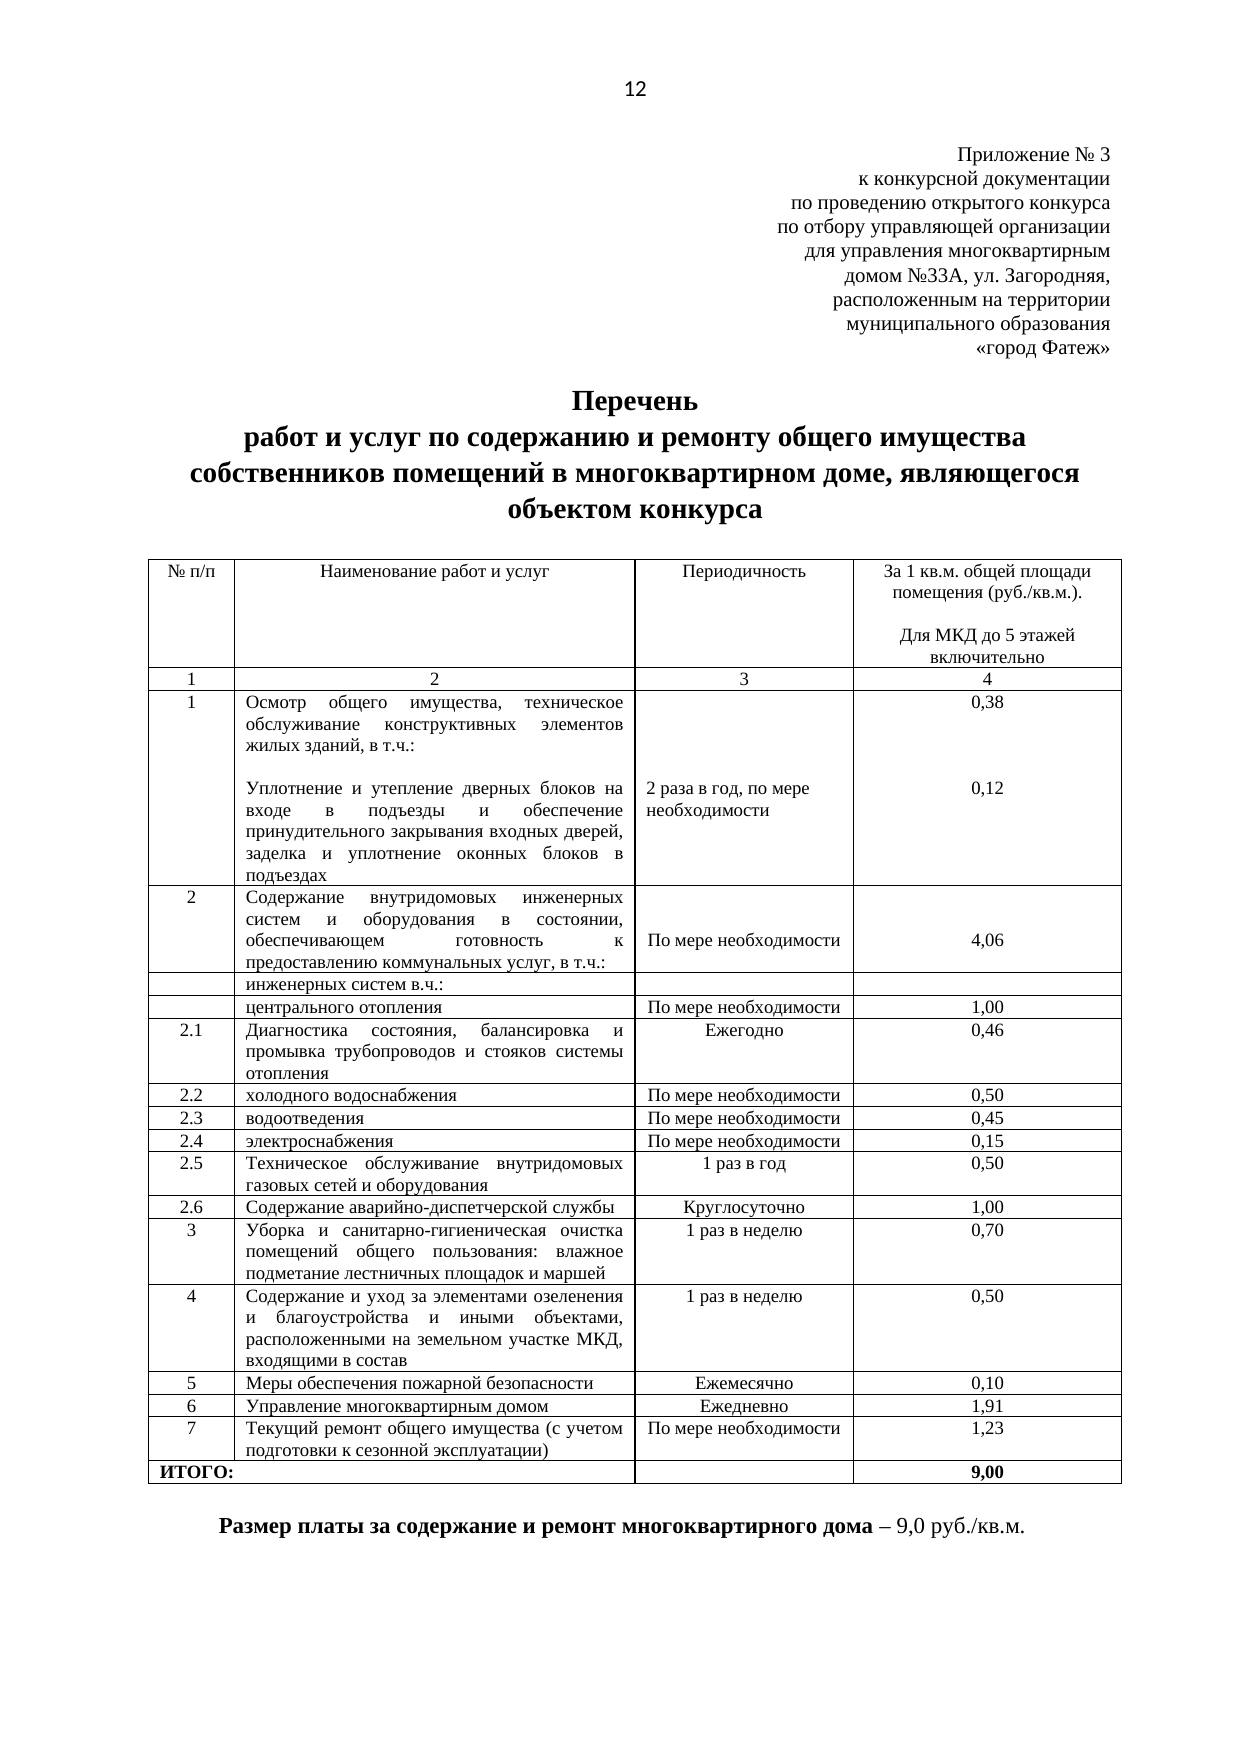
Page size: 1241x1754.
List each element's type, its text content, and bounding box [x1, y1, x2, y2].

table_cell Уборка и санитарно-гигиеническая очистка помещений общего пользования: влажное подметание лестничных площадок и маршей [235, 1219, 634, 1283]
table_cell 1,91 [854, 1395, 1121, 1416]
table_cell центрального отопления [235, 996, 634, 1017]
table_cell По мере необходимости [636, 1084, 853, 1106]
table_cell 0,70 [854, 1219, 1121, 1283]
table_cell [149, 973, 234, 995]
text Приложение № 3 [776, 142, 1110, 166]
table_cell Меры обеспечения пожарной безопасности [235, 1372, 634, 1393]
table_cell 1 раз в неделю [636, 1285, 853, 1371]
table_cell Диагностика состояния, балансировка и промывка трубопроводов и стояков системы отопления [235, 1019, 634, 1083]
table_cell 0,50 [854, 1084, 1121, 1106]
table_cell инженерных систем в.ч.: [235, 973, 634, 995]
table_cell Осмотр общего имущества, техническое обслуживание конструктивных элементов жилых зданий, в т.ч.: Уплотнение и утепление дверных блоков на входе в подъезды и обеспечение принудительного закрывания входных дверей, заделка и уплотнение оконных блоков в подъездах [235, 691, 634, 885]
table_cell 7 [149, 1417, 234, 1460]
table_cell 0,45 [854, 1107, 1121, 1128]
table_cell Текущий ремонт общего имущества (с учетом подготовки к сезонной эксплуатации) [235, 1417, 634, 1460]
table_cell [854, 973, 1121, 995]
table_cell 1 [149, 691, 234, 885]
table_cell холодного водоснабжения [235, 1084, 634, 1106]
table_cell Техническое обслуживание внутридомовых газовых сетей и оборудования [235, 1152, 634, 1195]
table_cell По мере необходимости [636, 1130, 853, 1151]
table_cell Ежемесячно [636, 1372, 853, 1393]
table_cell По мере необходимости [636, 1107, 853, 1128]
table_cell 2.5 [149, 1152, 234, 1195]
table_cell 4 [854, 668, 1121, 690]
table_cell По мере необходимости [636, 886, 853, 972]
table_cell 1,00 [854, 1196, 1121, 1218]
table_cell 2 [235, 668, 634, 690]
table_cell 3 [149, 1219, 234, 1283]
table_cell водоотведения [235, 1107, 634, 1128]
table_cell 1,00 [854, 996, 1121, 1017]
text к конкурсной документации по проведению открытого конкурса по отбору управляющей организации для управления многоквартирным домом №33А, ул. Загородняя, расположенным на территории муниципального образования «город Фатеж» [776, 166, 1110, 359]
table_cell Содержание внутридомовых инженерных систем и оборудования в состоянии, обеспечивающем готовность к предоставлению коммунальных услуг, в т.ч.: [235, 886, 634, 972]
table_cell Содержание аварийно-диспетчерской службы [235, 1196, 634, 1218]
table_header № п/п [149, 560, 234, 667]
table_cell 4 [149, 1285, 234, 1371]
text Размер платы за содержание и ремонт многоквартирного дома – 9,0 руб./кв.м. [159, 1512, 1110, 1539]
table_cell 2.3 [149, 1107, 234, 1128]
table_header Наименование работ и услуг [235, 560, 634, 667]
table_cell 1,23 [854, 1417, 1121, 1460]
table_cell [149, 996, 234, 1017]
table_cell 5 [149, 1372, 234, 1393]
table_cell 0,10 [854, 1372, 1121, 1393]
table_cell 3 [636, 668, 853, 690]
table_cell 0,46 [854, 1019, 1121, 1083]
table_cell Ежедневно [636, 1395, 853, 1416]
table_cell [636, 1461, 853, 1483]
table_cell Содержание и уход за элементами озеленения и благоустройства и иными объектами, расположенными на земельном участке МКД, входящими в состав [235, 1285, 634, 1371]
table_cell 2.1 [149, 1019, 234, 1083]
table_cell электроснабжения [235, 1130, 634, 1151]
text Перечень [159, 383, 1110, 416]
table_cell 2.2 [149, 1084, 234, 1106]
table_cell Управление многоквартирным домом [235, 1395, 634, 1416]
table_cell 2 [149, 886, 234, 972]
table_cell 1 раз в неделю [636, 1219, 853, 1283]
table_cell 0,38 0,12 [854, 691, 1121, 885]
table_cell 2.4 [149, 1130, 234, 1151]
table_cell 2 раза в год, по мере необходимости [636, 691, 853, 885]
table_cell ИТОГО: [149, 1461, 634, 1483]
table_cell Круглосуточно [636, 1196, 853, 1218]
table_cell 2.6 [149, 1196, 234, 1218]
table_cell По мере необходимости [636, 996, 853, 1017]
table_cell По мере необходимости [636, 1417, 853, 1460]
table_cell 6 [149, 1395, 234, 1416]
table_cell 0,50 [854, 1285, 1121, 1371]
table_cell 1 [149, 668, 234, 690]
table_cell Ежегодно [636, 1019, 853, 1083]
table_cell 1 раз в год [636, 1152, 853, 1195]
table_header Периодичность [636, 560, 853, 667]
table_cell 0,50 [854, 1152, 1121, 1195]
text работ и услуг по содержанию и ремонту общего имущества собственников помещений в многоквартирном доме, являющегося объектом конкурса [159, 419, 1110, 525]
table_cell 0,15 [854, 1130, 1121, 1151]
table_cell 9,00 [854, 1461, 1121, 1483]
table_cell 4,06 [854, 886, 1121, 972]
table_cell [636, 973, 853, 995]
table_header За 1 кв.м. общей площади помещения (руб./кв.м.). Для МКД до 5 этажей включительно [854, 560, 1121, 667]
